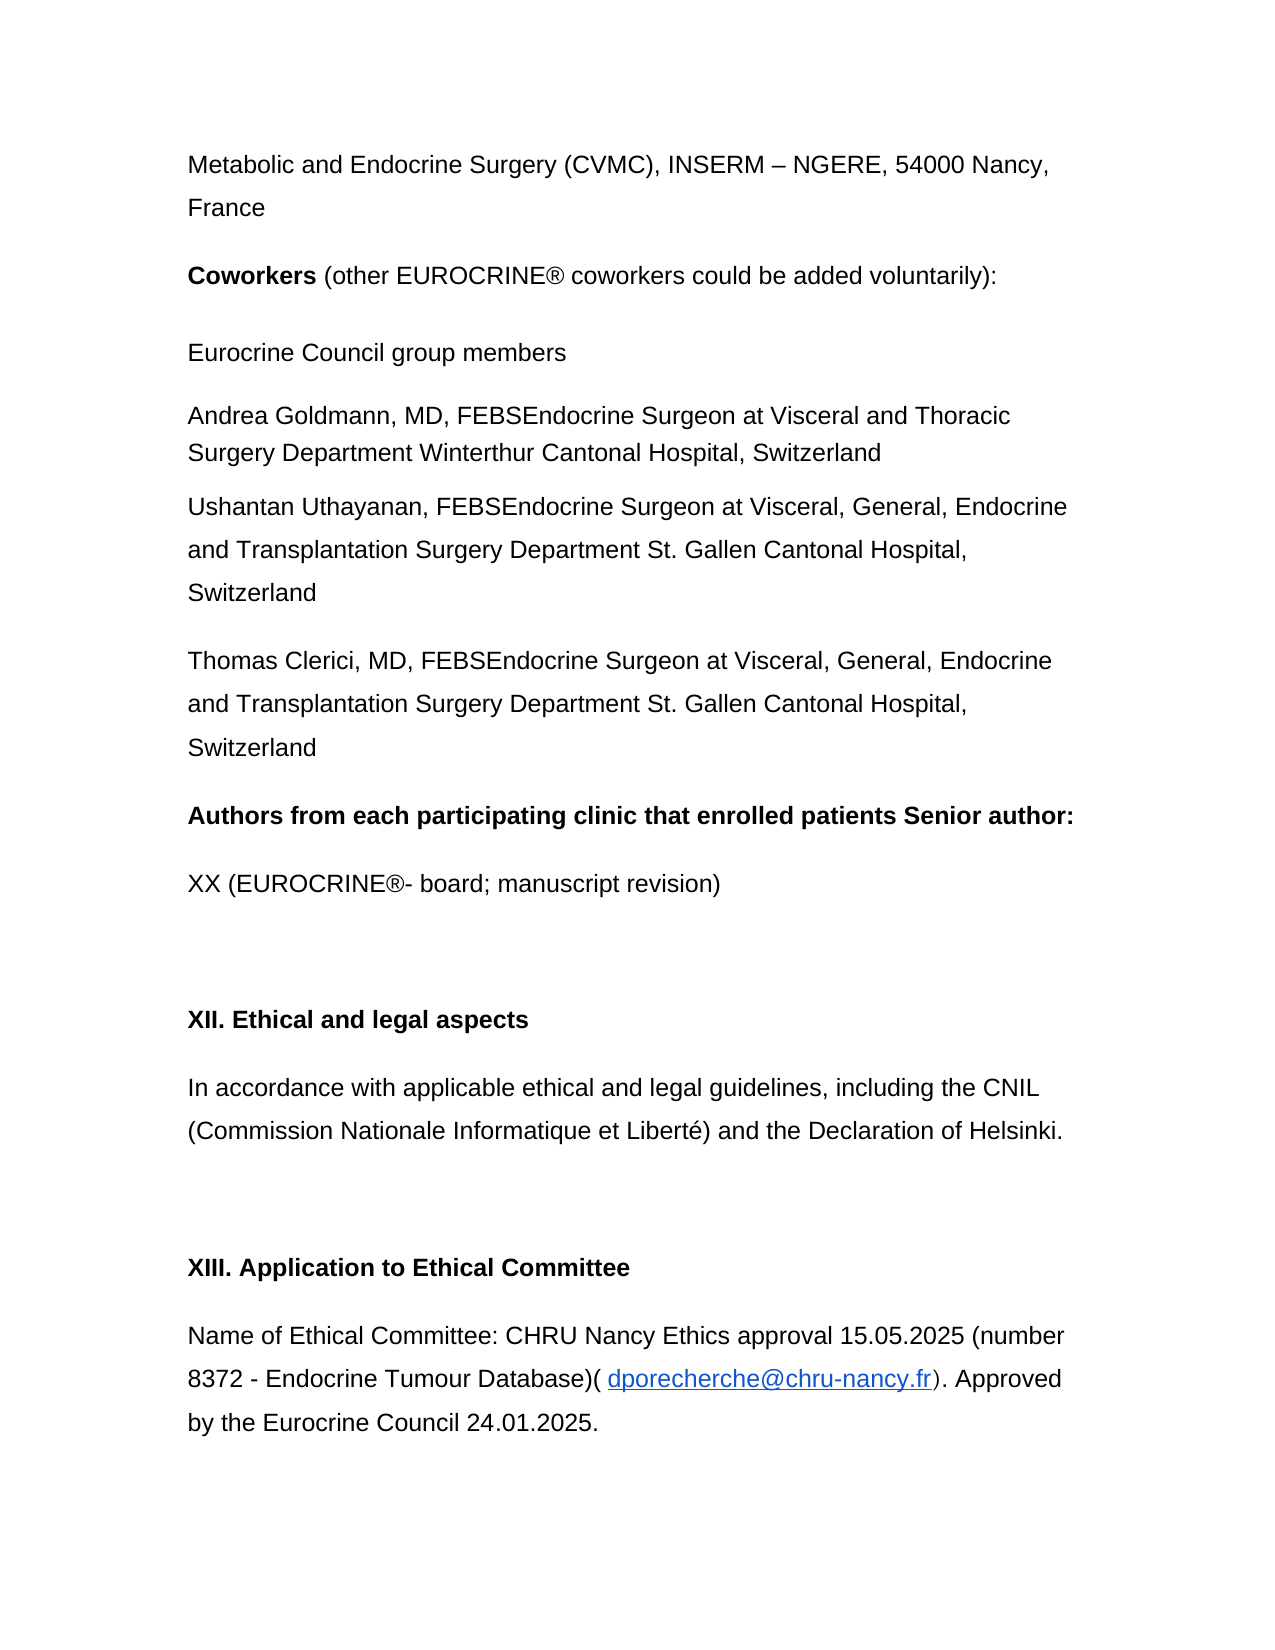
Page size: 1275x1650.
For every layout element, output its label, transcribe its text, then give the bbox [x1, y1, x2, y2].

text Thomas Clerici, MD, FEBS Endocrine Surgeon at Visceral, General, Endocrine and Transplantation Surgery Department St. Gallen Cantonal Hospital, Switzerland [187, 646, 1087, 761]
text Eurocrine Council group members [187, 329, 1087, 367]
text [187, 150, 1087, 222]
text Authors from each participating clinic that enrolled patients Senior author: [187, 801, 1087, 829]
text XX (EUROCRINE®- board; manuscript revision) [187, 869, 1087, 897]
text In accordance with applicable ethical and legal guidelines, including the CNIL (Commission Nationale Informatique et Liberté) and the Declaration of Helsinki. [187, 1073, 1087, 1145]
text XIII. Application to Ethical Committee [187, 1252, 1087, 1281]
text Andrea Goldmann, MD, FEBS Endocrine Surgeon at Visceral and Thoracic Surgery Department Winterthur Cantonal Hospital, Switzerland [187, 392, 1087, 467]
text Coworkers (other EUROCRINE® coworkers could be added voluntarily): [187, 261, 1087, 290]
text Name of Ethical Committee: CHRU Nancy Ethics approval 15.05.2025 (number 8372 - Endocrine Tumour Database)( dporecherche@chru-nancy.fr). Approved by the Eurocrine Council 24.01.2025. [187, 1321, 1087, 1437]
text Ushantan Uthayanan, FEBS Endocrine Surgeon at Visceral, General, Endocrine and Transplantation Surgery Department St. Gallen Cantonal Hospital, Switzerland [187, 492, 1087, 607]
text XII. Ethical and legal aspects [187, 1005, 1087, 1034]
